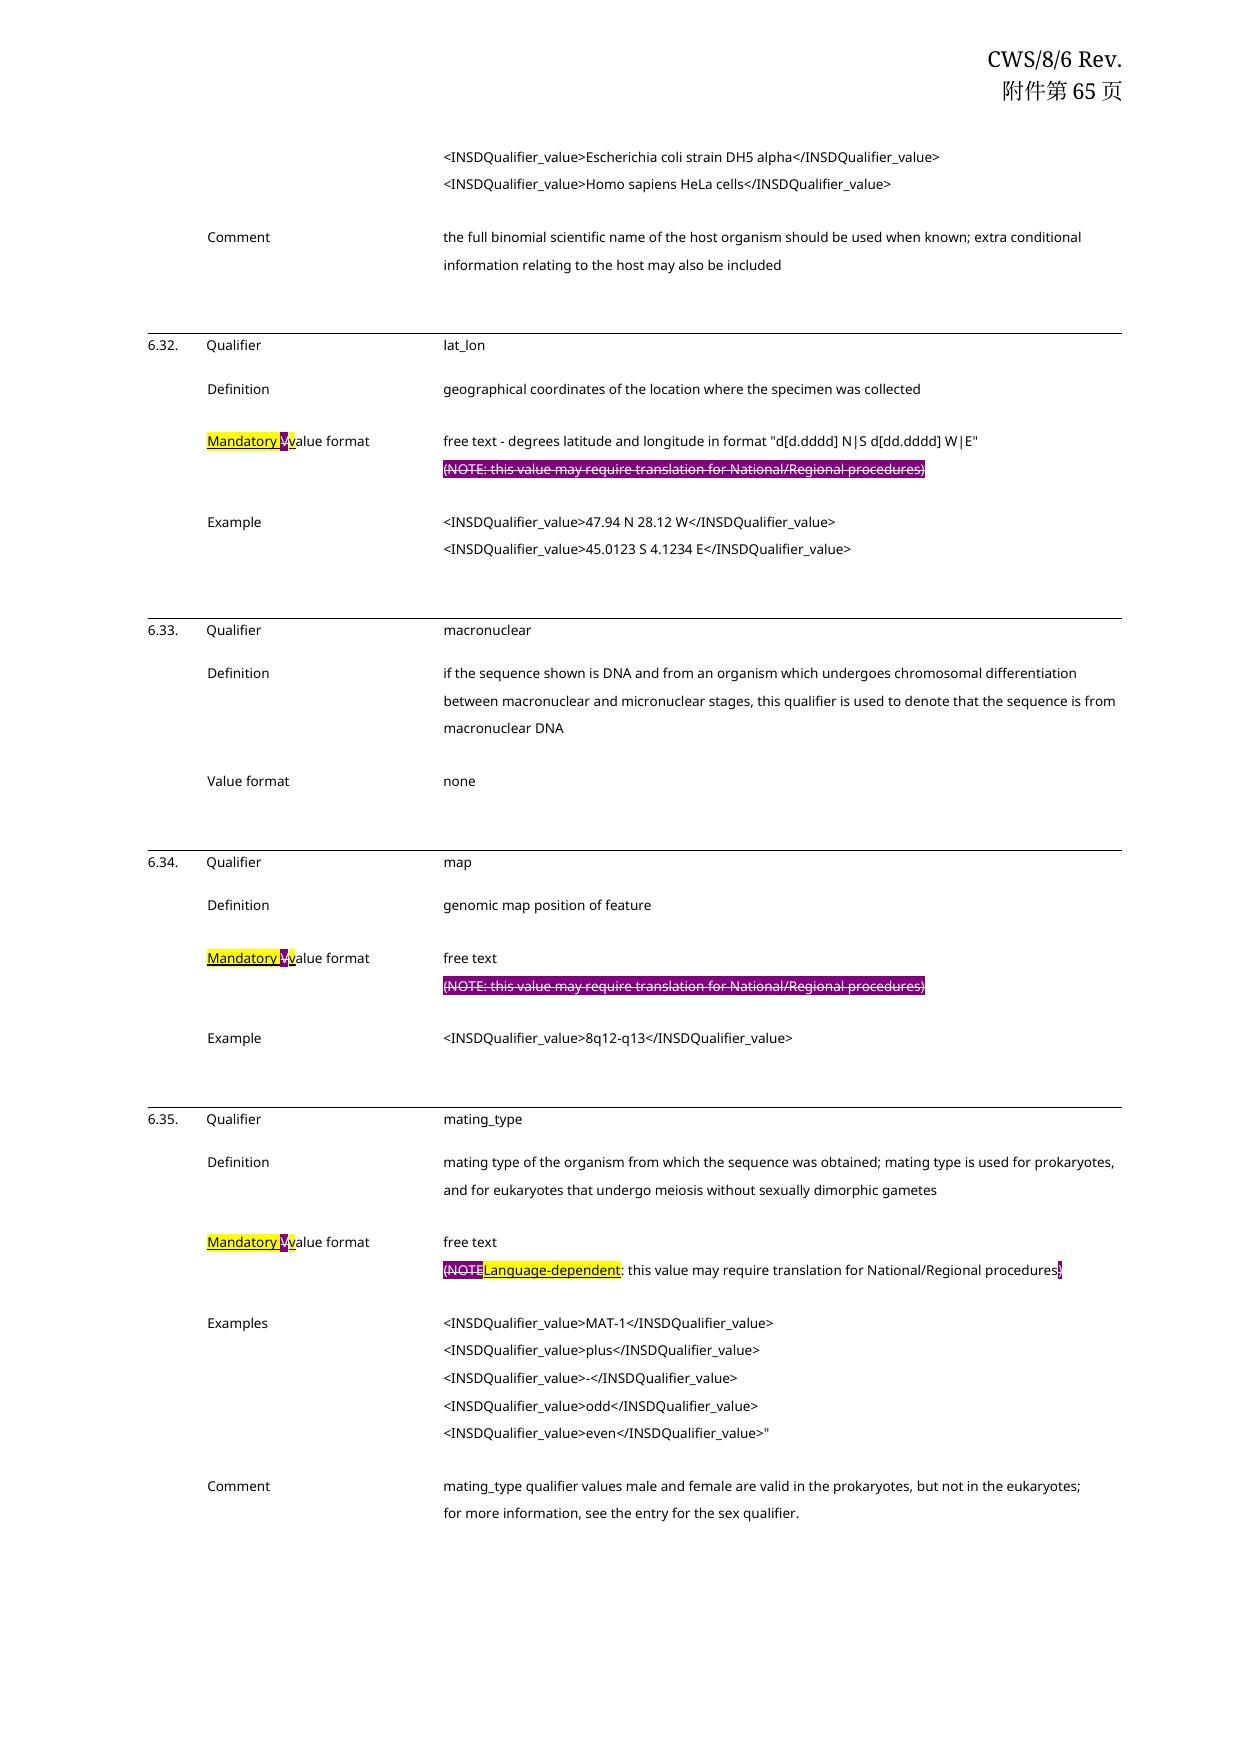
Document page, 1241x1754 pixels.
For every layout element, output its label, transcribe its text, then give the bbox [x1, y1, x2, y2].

text Definition geographical coordinates of the location where the specimen was collected [207, 380, 1122, 398]
text Qualifier macronuclear [148, 619, 1122, 639]
text <INSDQualifier_value>45.0123 S 4.1234 E</INSDQualifier_value> [443, 540, 1122, 558]
text Mandatory Vvalue format free text - degrees latitude and longitude in format "d[d.dddd] N|S d[dd.dddd] W|E" (NOTE: this value may require translation for National/Regional procedures) [207, 432, 1122, 478]
text Value format none [207, 772, 1122, 791]
text Comment the full binomial scientific name of the host organism should be used when known; extra conditional information relating to the host may also be included [207, 228, 1122, 274]
text Example <INSDQualifier_value>47.94 N 28.12 W</INSDQualifier_value> [207, 512, 1122, 531]
text <INSDQualifier_value>Escherichia coli strain DH5 alpha</INSDQualifier_value> [443, 148, 1122, 166]
text Qualifier mating_type [148, 1108, 1122, 1128]
text Definition mating type of the organism from which the sequence was obtained; mating type is used for prokaryotes, and for eukaryotes that undergo meiosis without sexually dimorphic gametes [207, 1153, 1122, 1199]
text Mandatory Vvalue format free text (NOTE: this value may require translation for National/Regional procedures) [207, 949, 1122, 995]
text <INSDQualifier_value>plus</INSDQualifier_value> [443, 1341, 1122, 1360]
text Example <INSDQualifier_value>8q12-q13</INSDQualifier_value> [207, 1029, 1122, 1047]
text Definition if the sequence shown is DNA and from an organism which undergoes chromosomal differentiation between macronuclear and micronuclear stages, this qualifier is used to denote that the sequence is from macronuclear DNA [207, 664, 1122, 738]
text Mandatory Vvalue format free text (NOTELanguage-dependent: this value may require translation for National/Regional procedures) [207, 1233, 1122, 1279]
text Examples <INSDQualifier_value>MAT-1</INSDQualifier_value> [207, 1314, 1122, 1332]
text Definition genomic map position of feature [207, 896, 1122, 915]
text <INSDQualifier_value>Homo sapiens HeLa cells</INSDQualifier_value> [443, 175, 1122, 194]
text <INSDQualifier_value>-</INSDQualifier_value> [443, 1369, 1122, 1387]
text <INSDQualifier_value>even</INSDQualifier_value>" [443, 1424, 1122, 1442]
text Qualifier lat_lon [148, 334, 1122, 355]
text <INSDQualifier_value>odd</INSDQualifier_value> [443, 1396, 1122, 1415]
text for more information, see the entry for the sex qualifier. [443, 1504, 1122, 1523]
text Comment mating_type qualifier values male and female are valid in the prokaryotes, but not in the eukaryotes; [207, 1477, 1122, 1495]
text Qualifier map [148, 851, 1122, 871]
